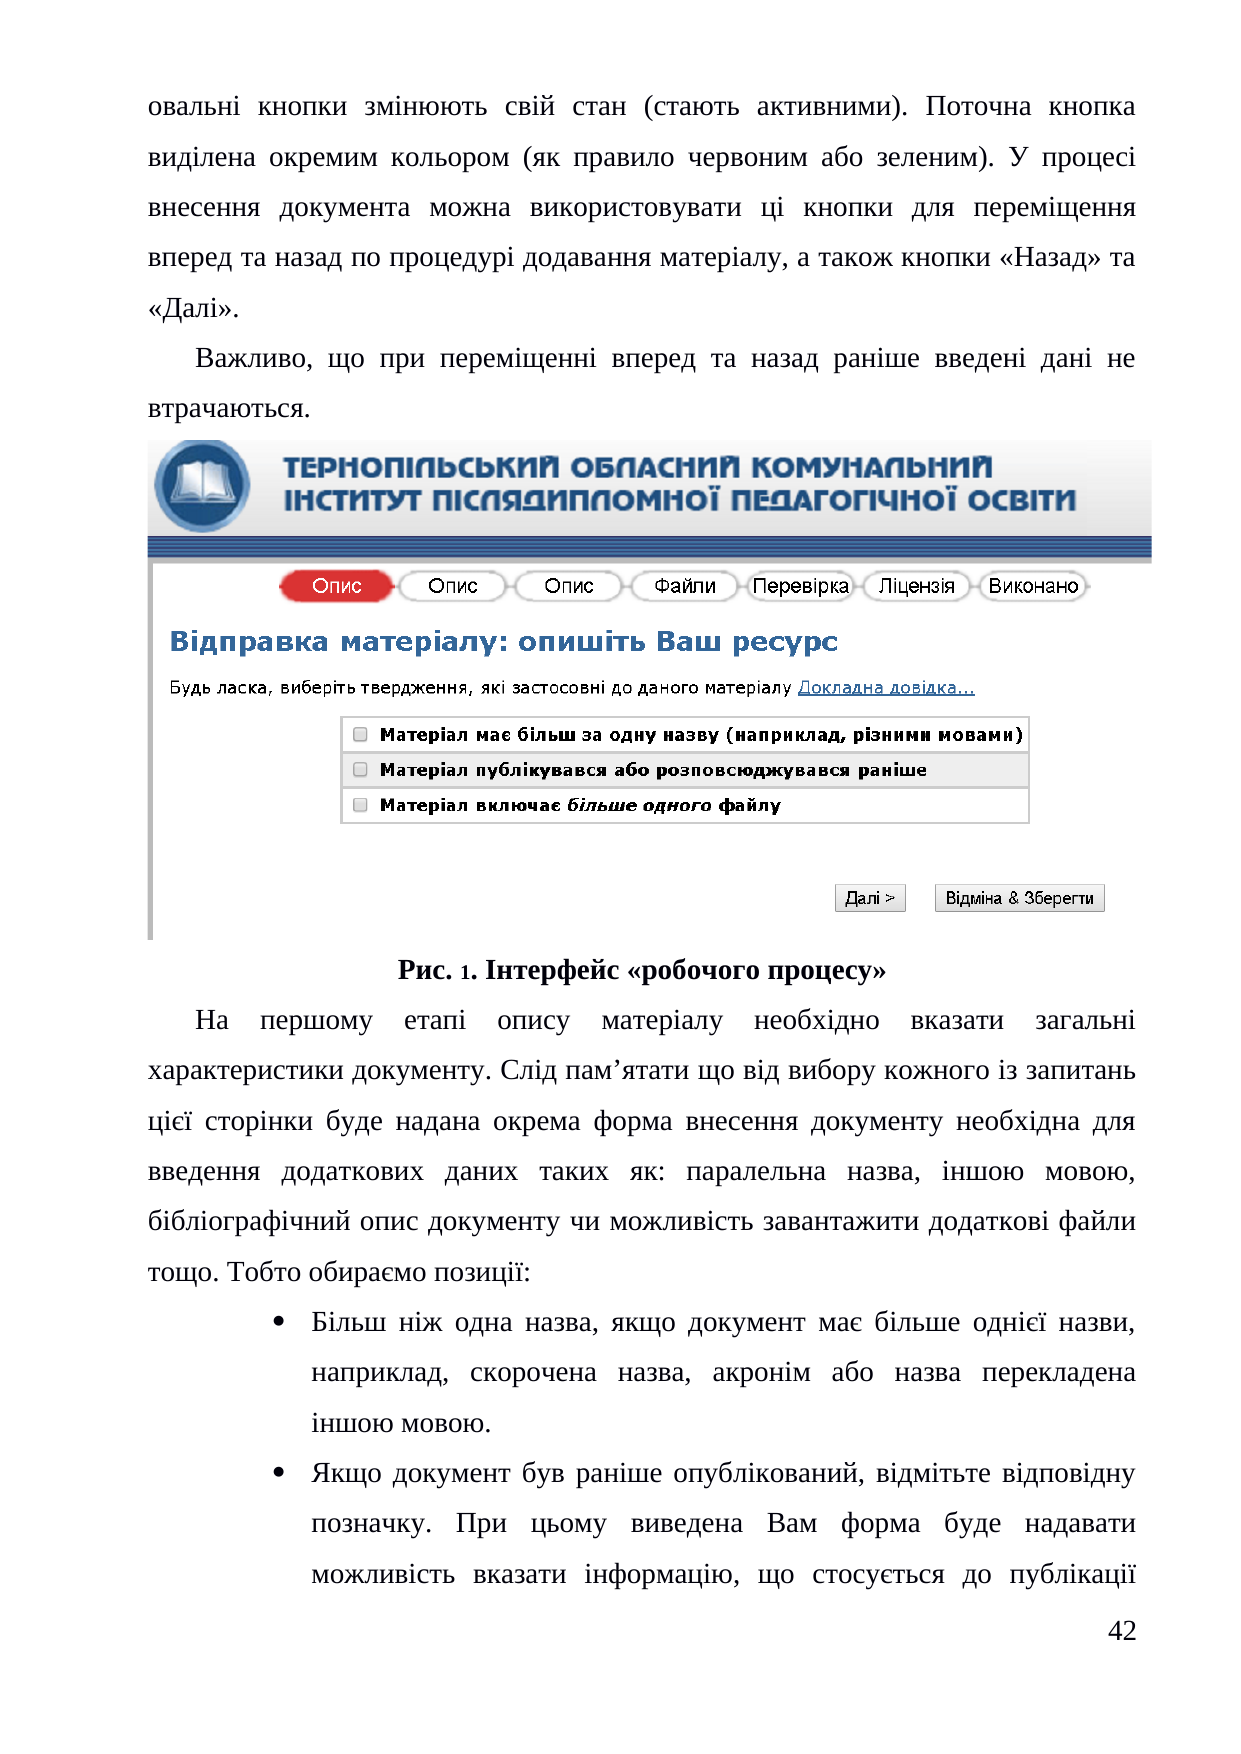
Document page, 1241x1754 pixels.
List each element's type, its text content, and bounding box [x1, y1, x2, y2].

picture [147, 440, 1152, 940]
list Більш ніж одна назва, якщо документ має більше однієї назви, наприклад, скорочена назва, акронім або назва перекладена іншою мовою. [274, 1304, 1137, 1438]
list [274, 1455, 1137, 1589]
text Важливо, що при переміщенні вперед та назад раніше введені дані не втрачаються. [148, 340, 1137, 424]
text На першому етапі опису матеріалу необхідно вказати загальні характеристики документу. Слід пам’ятати що від вибору кожного із запитань цієї сторінки буде надана окрема форма внесення документу необхідна для введення додаткових даних таких як: паралельна назва, іншою мовою, бібліографічний опис документу чи можливість завантажити додаткові файли тощо. Тобто обираємо позиції: [148, 1002, 1137, 1287]
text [148, 88, 1137, 323]
